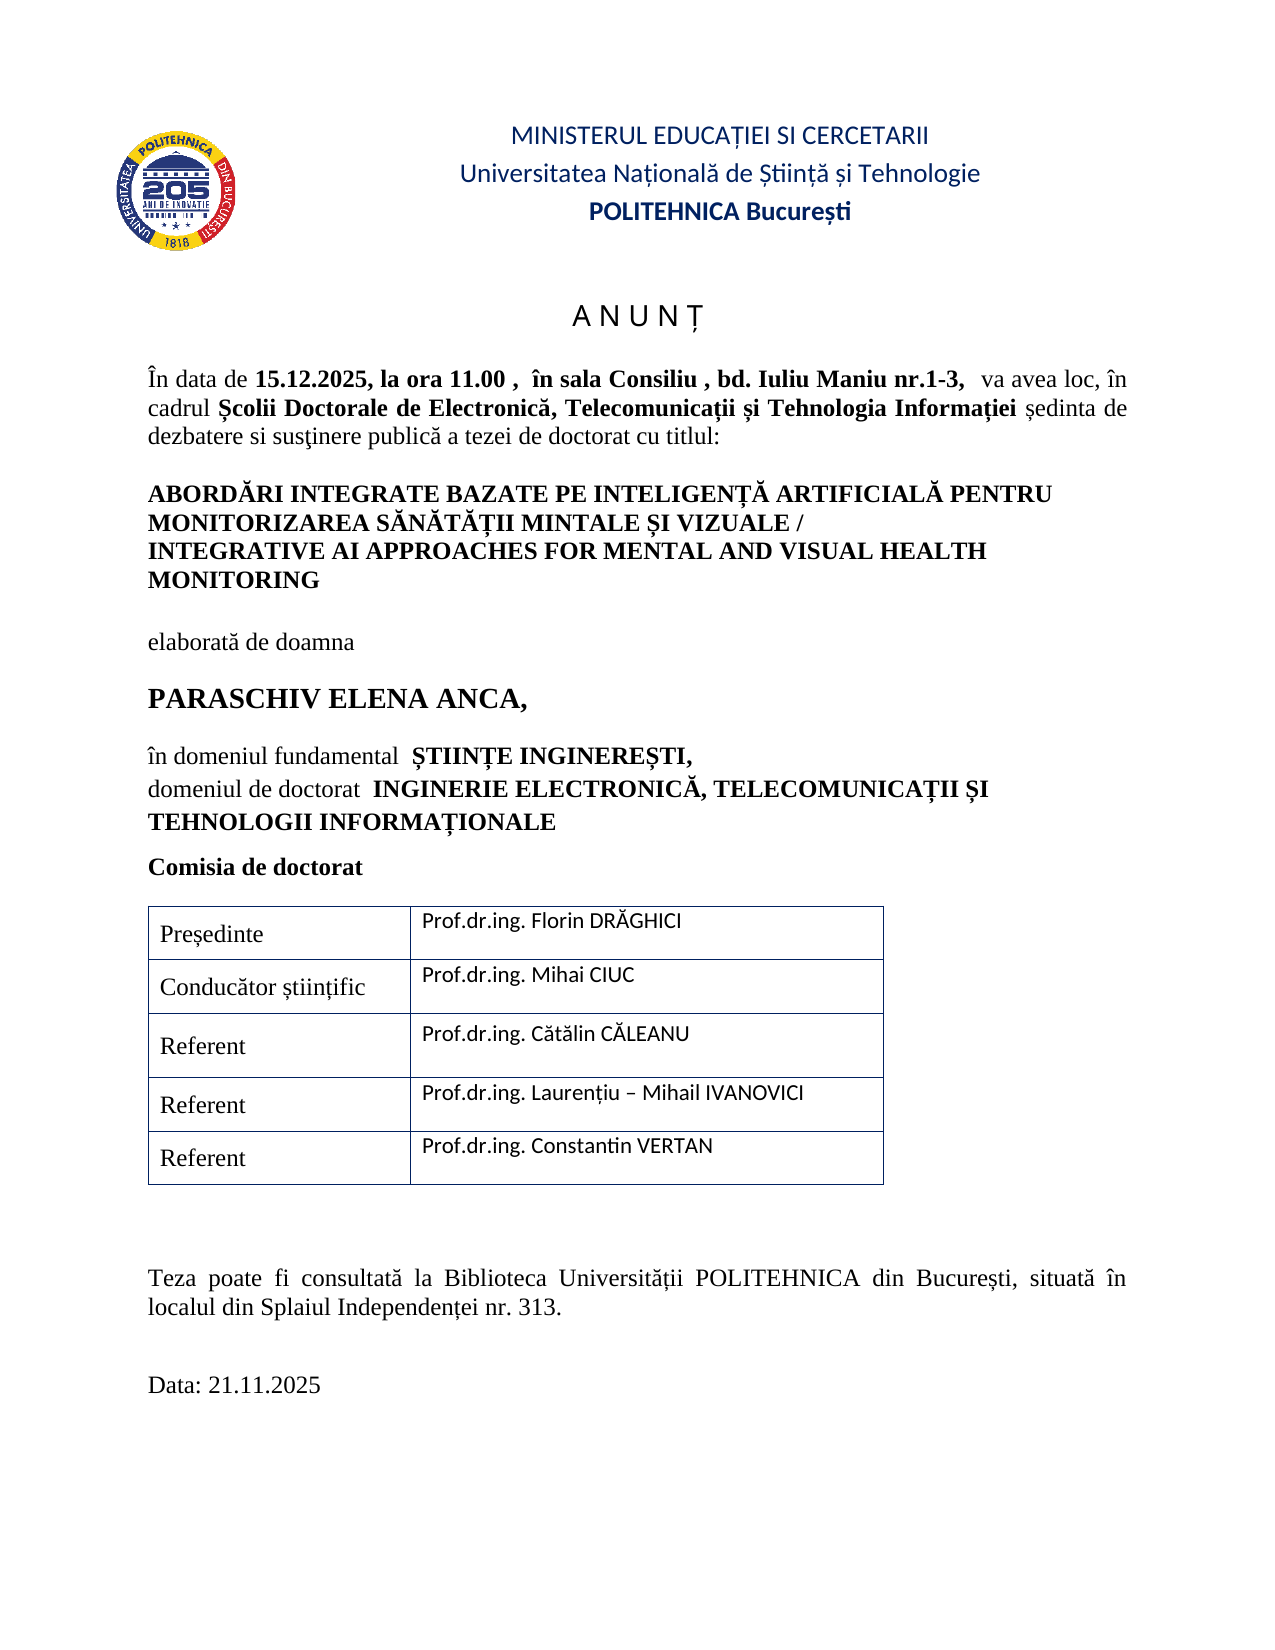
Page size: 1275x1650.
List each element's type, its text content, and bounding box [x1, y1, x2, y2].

table_header [91, 118, 260, 267]
text ABORDĂRI INTEGRATE BAZATE PE INTELIGENȚĂ ARTIFICIALĂ PENTRU [148, 479, 1127, 508]
table_cell Conducător științific [149, 960, 410, 1013]
text MONITORIZAREA SĂNĂTĂȚII MINTALE ȘI VIZUALE / [148, 508, 1127, 536]
text elaborată de doamna [148, 627, 1053, 656]
table_cell Prof.dr.ing. Constantin VERTAN [411, 1132, 883, 1184]
text Teza poate fi consultată la Biblioteca Universității POLITEHNICA din București, situată în localul din Splaiul Independenței nr. 313. [148, 1263, 1127, 1349]
text A N U N Ț [148, 296, 1127, 335]
text INTEGRATIVE AI APPROACHES FOR MENTAL AND VISUAL HEALTH MONITORING [148, 536, 1127, 594]
text Comisia de doctorat [148, 852, 1127, 881]
table_cell Prof.dr.ing. Cătălin CĂLEANU [411, 1014, 883, 1077]
table_cell Referent [149, 1132, 410, 1184]
table_cell Referent [149, 1014, 410, 1077]
table_header Președinte [149, 907, 410, 959]
picture [116, 131, 235, 251]
text În data de 15.12.2025, la ora 11.00 , în sala Consiliu , bd. Iuliu Maniu nr.1-3, va avea loc, în cadrul Școlii Doctorale de Electronică, Telecomunicații și Tehnologia Informației ședinta de dezbatere si susţinere publică a tezei de doctorat cu titlul: [148, 364, 1127, 450]
table_header Prof.dr.ing. Florin DRĂGHICI [411, 907, 883, 959]
table_cell Prof.dr.ing. Mihai CIUC [411, 960, 883, 1013]
text în domeniul fundamental ȘTIINȚE INGINEREȘTI, domeniul de doctorat INGINERIE ELECTRONICĂ, TELECOMUNICAȚII ȘI TEHNOLOGII INFORMAȚIONALE [148, 741, 1127, 836]
table_cell Referent [149, 1078, 410, 1131]
table_header MINISTERUL EDUCAȚIEI SI CERCETARII Universitatea Națională de Știință și Tehnologie POLITEHNICA București [260, 118, 1184, 267]
table_cell Prof.dr.ing. Laurențiu – Mihail IVANOVICI [411, 1078, 883, 1131]
text PARASCHIV ELENA ANCA, [148, 681, 1127, 715]
text Data: 21.11.2025 [148, 1370, 1127, 1399]
